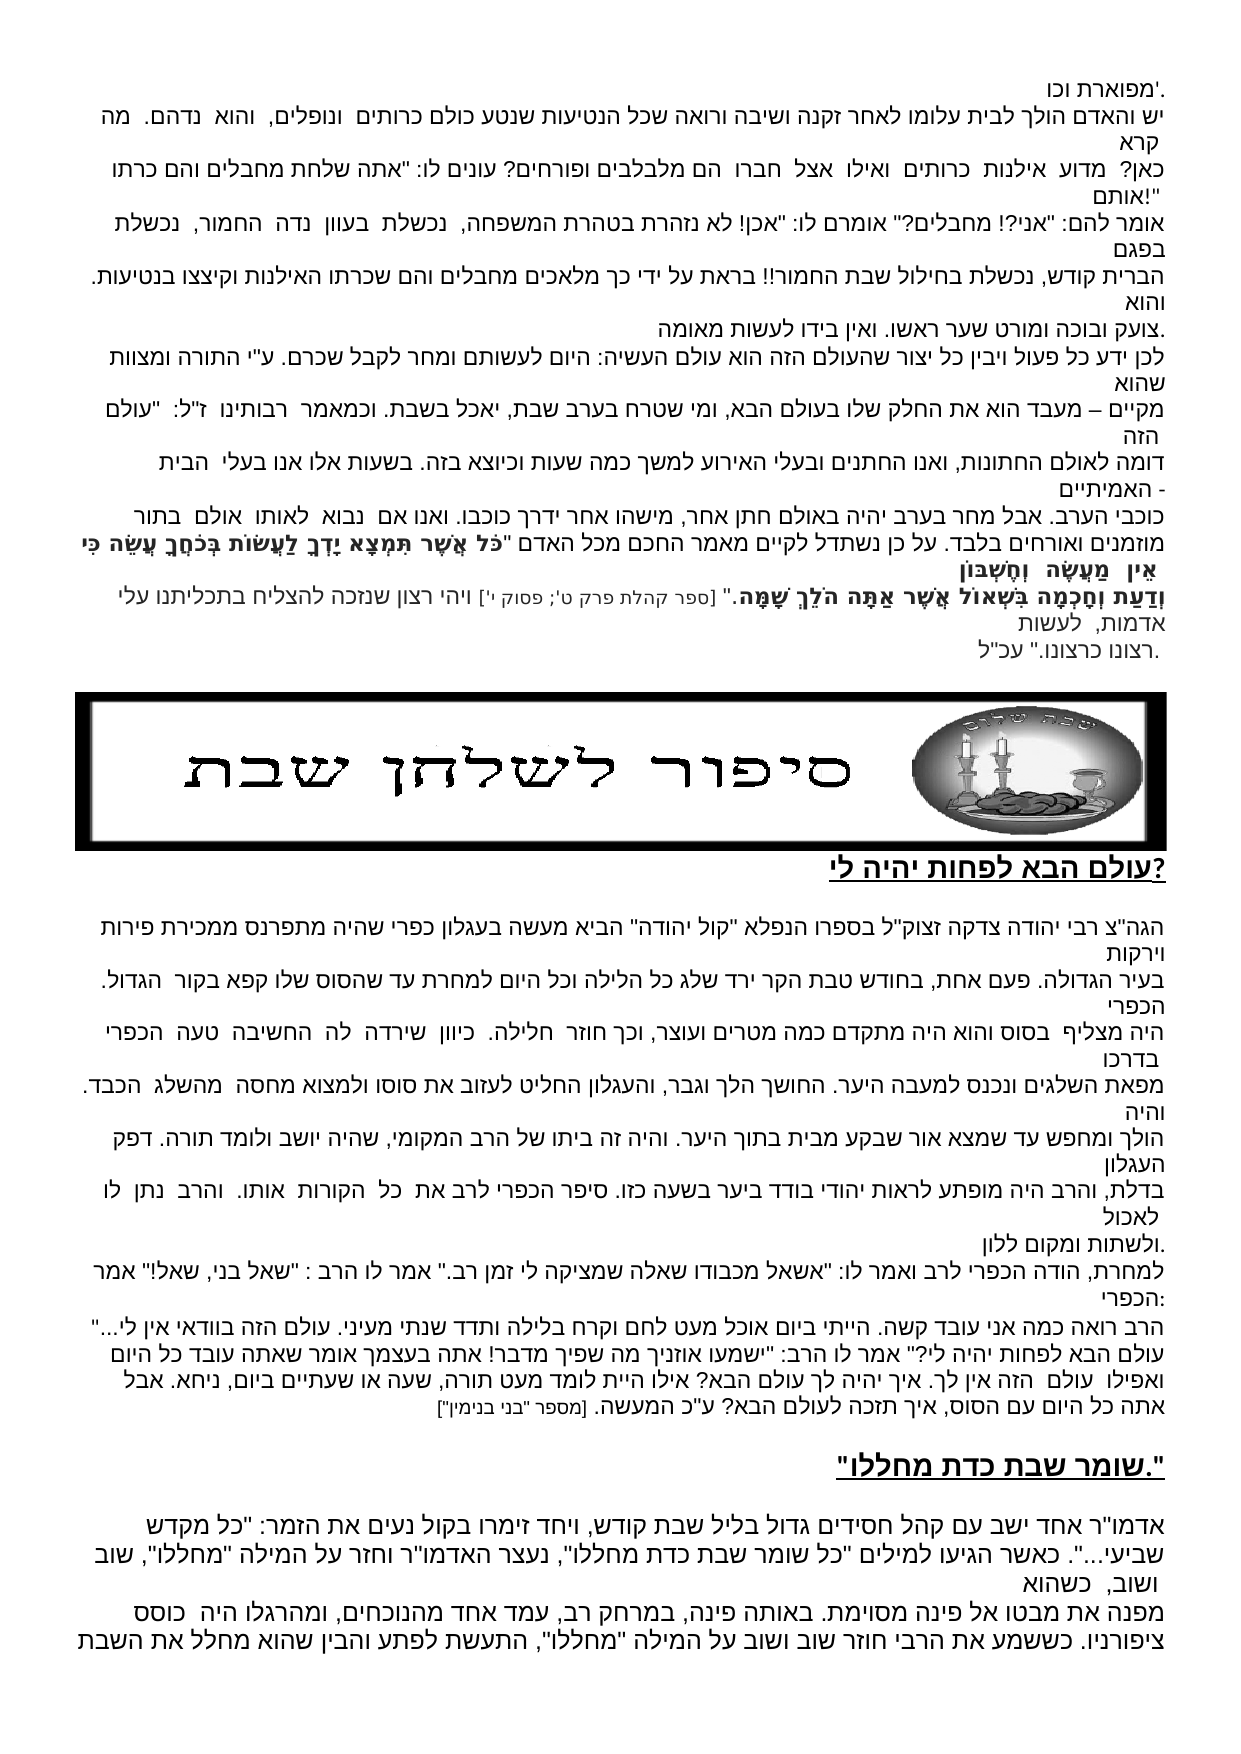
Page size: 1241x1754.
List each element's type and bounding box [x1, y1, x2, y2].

text [75, 851, 1165, 1655]
text [75, 75, 1165, 692]
picture [75, 692, 1167, 851]
